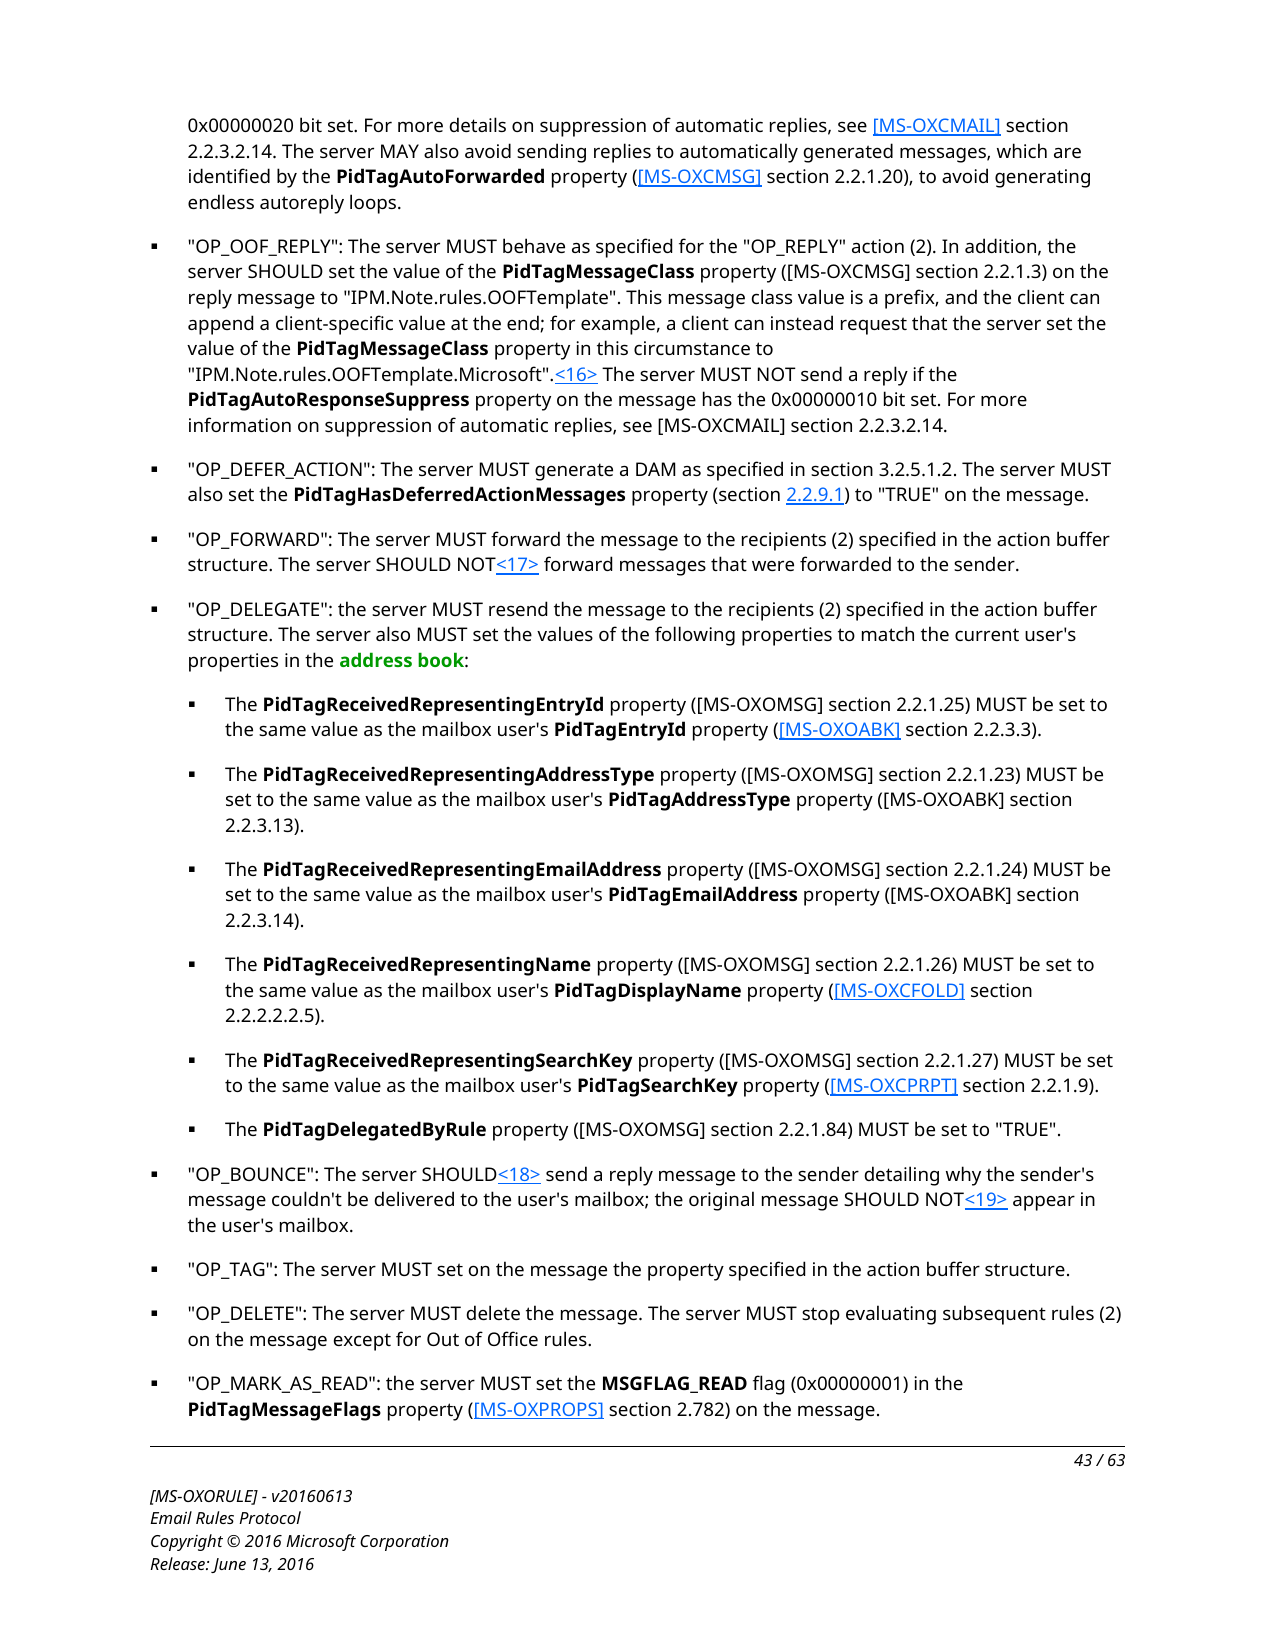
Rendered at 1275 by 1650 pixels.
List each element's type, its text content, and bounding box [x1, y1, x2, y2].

list "OP_DEFER_ACTION": The server MUST generate a DAM as specified in section 3.2.5.1.2. The server MUST also set the PidTagHasDeferredActionMessages property (section 2.2.9.1) to "TRUE" on the message. [150, 456, 1125, 507]
list The PidTagReceivedRepresentingEntryId property ([MS-OXOMSG] section 2.2.1.25) MUST be set to the same value as the mailbox user's PidTagEntryId property ([MS-OXOABK] section 2.2.3.3). [187, 691, 1125, 742]
list "OP_DELEGATE": the server MUST resend the message to the recipients (2) specified in the action buffer structure. The server also MUST set the values of the following properties to match the current user's properties in the address book: [150, 596, 1125, 672]
list The PidTagDelegatedByRule property ([MS-OXOMSG] section 2.2.1.84) MUST be set to "TRUE". [187, 1117, 1125, 1142]
list "OP_FORWARD": The server MUST forward the message to the recipients (2) specified in the action buffer structure. The server SHOULD NOT<17> forward messages that were forwarded to the sender. [150, 526, 1125, 577]
list The PidTagReceivedRepresentingName property ([MS-OXOMSG] section 2.2.1.26) MUST be set to the same value as the mailbox user's PidTagDisplayName property ([MS-OXCFOLD] section 2.2.2.2.2.5). [187, 952, 1125, 1028]
list "OP_DELETE": The server MUST delete the message. The server MUST stop evaluating subsequent rules (2) on the message except for Out of Office rules. [150, 1301, 1125, 1352]
list "OP_TAG": The server MUST set on the message the property specified in the action buffer structure. [150, 1256, 1125, 1282]
list The PidTagReceivedRepresentingEmailAddress property ([MS-OXOMSG] section 2.2.1.24) MUST be set to the same value as the mailbox user's PidTagEmailAddress property ([MS-OXOABK] section 2.2.3.14). [187, 856, 1125, 933]
list The PidTagReceivedRepresentingSearchKey property ([MS-OXOMSG] section 2.2.1.27) MUST be set to the same value as the mailbox user's PidTagSearchKey property ([MS-OXCPRPT] section 2.2.1.9). [187, 1047, 1125, 1098]
list "OP_MARK_AS_READ": the server MUST set the MSGFLAG_READ flag (0x00000001) in the PidTagMessageFlags property ([MS-OXPROPS] section 2.782) on the message. [150, 1370, 1125, 1421]
list "OP_BOUNCE": The server SHOULD<18> send a reply message to the sender detailing why the sender's message couldn't be delivered to the user's mailbox; the original message SHOULD NOT<19> appear in the user's mailbox. [150, 1161, 1125, 1237]
list "OP_OOF_REPLY": The server MUST behave as specified for the "OP_REPLY" action (2). In addition, the server SHOULD set the value of the PidTagMessageClass property ([MS-OXCMSG] section 2.2.1.3) on the reply message to "IPM.Note.rules.OOFTemplate". This message class value is a prefix, and the client can append a client-specific value at the end; for example, a client can instead request that the server set the value of the PidTagMessageClass property in this circumstance to "IPM.Note.rules.OOFTemplate.Microsoft".<16> The server MUST NOT send a reply if the PidTagAutoResponseSuppress property on the message has the 0x00000010 bit set. For more information on suppression of automatic replies, see [MS-OXCMAIL] section 2.2.3.2.14. [150, 233, 1125, 437]
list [150, 112, 1125, 214]
list The PidTagReceivedRepresentingAddressType property ([MS-OXOMSG] section 2.2.1.23) MUST be set to the same value as the mailbox user's PidTagAddressType property ([MS-OXOABK] section 2.2.3.13). [187, 761, 1125, 837]
